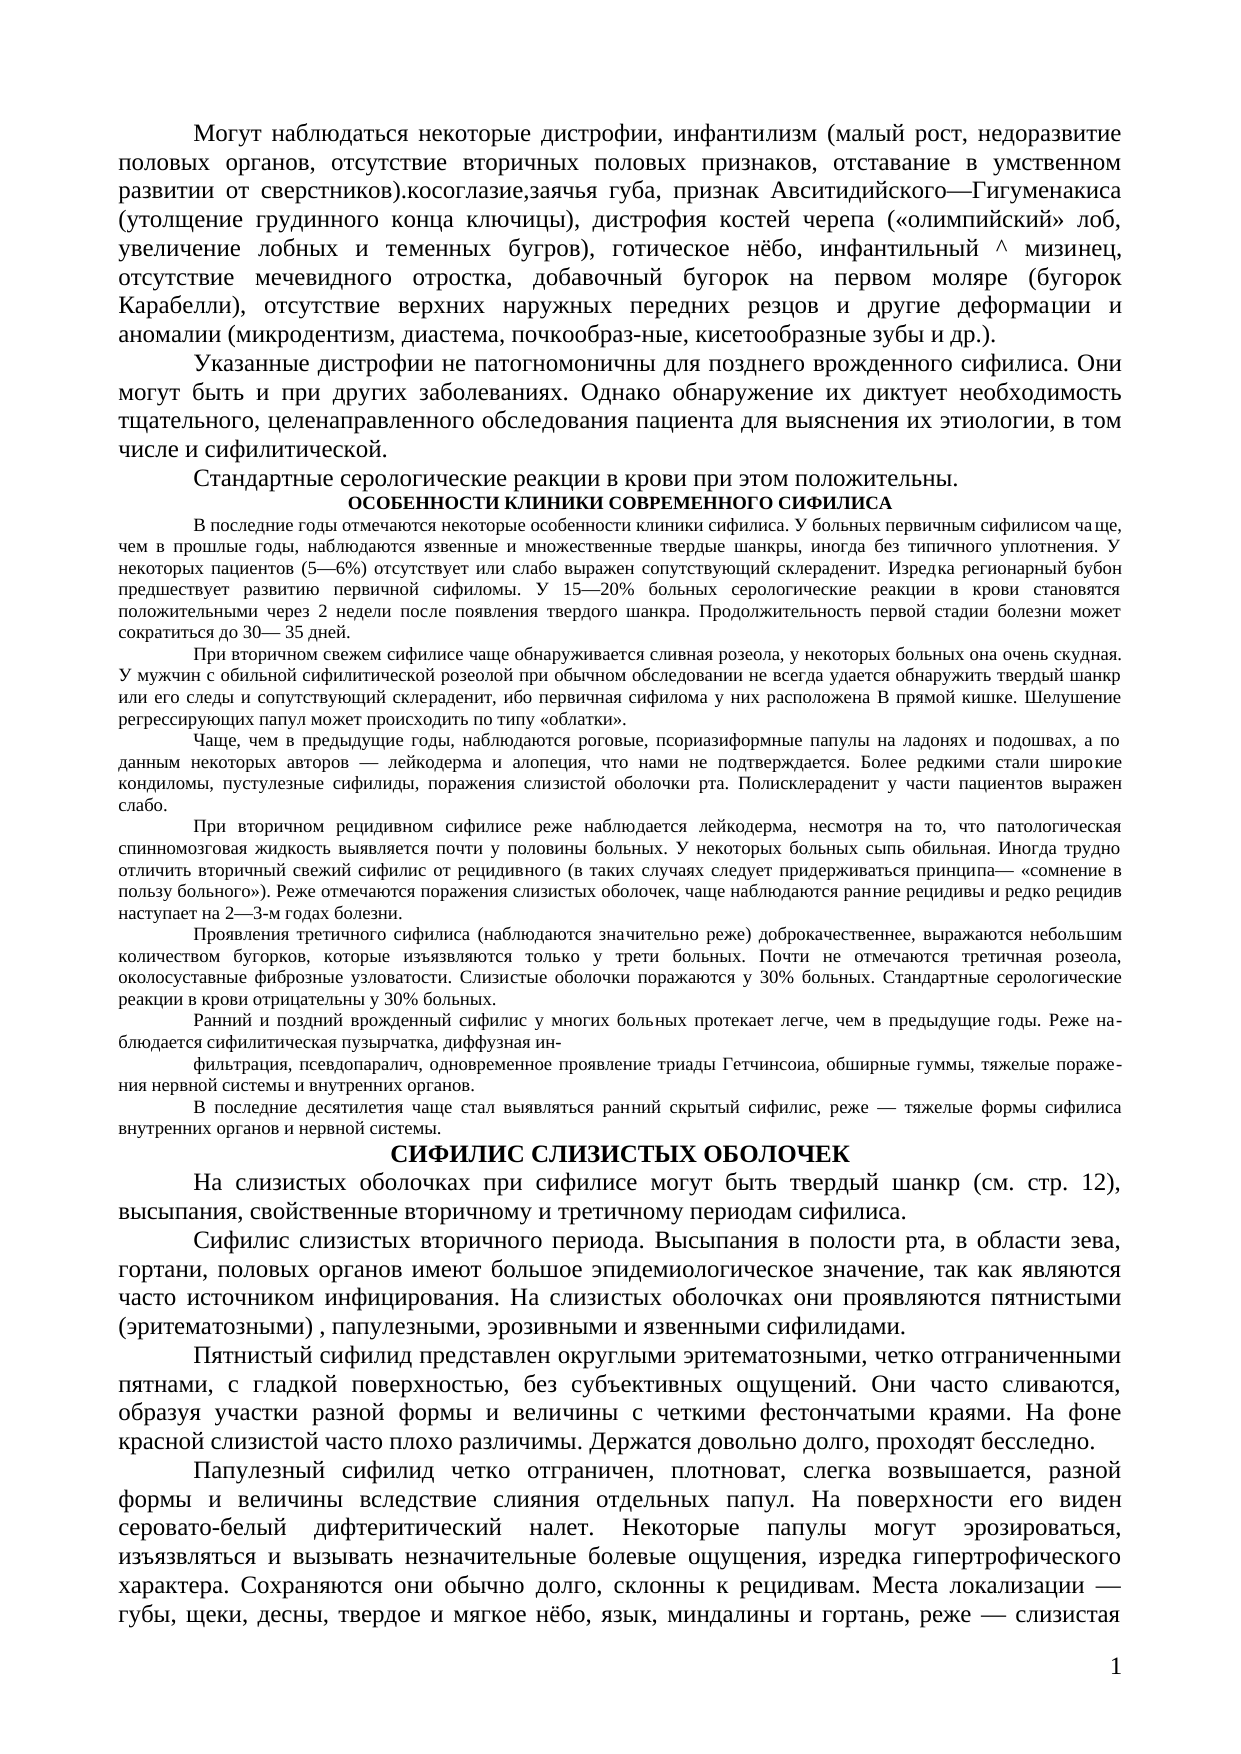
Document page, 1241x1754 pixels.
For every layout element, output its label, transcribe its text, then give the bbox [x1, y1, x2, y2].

text Ранний и поздний врожденный сифилис у многих больных протекает легче, чем в предыдущие годы. Реже наблюдается сифилитическая пузырчатка, диффузная ин- [118, 1009, 1122, 1052]
subtitle СИФИЛИС СЛИЗИСТЫХ ОБОЛОЧЕК [118, 1139, 1122, 1167]
text В последние десятилетия чаще стал выявляться ранний скрытый сифилис, реже — тяжелые формы сифилиса внутренних органов и нервной системы. [118, 1096, 1122, 1139]
text Указанные дистрофии не патогномоничны для позднего врожденного сифилиса. Они могут быть и при других заболеваниях. Однако обнаружение их диктует необходимость тщательного, целенаправленного обследования пациента для выяснения их этиологии, в том числе и сифилитической. [118, 348, 1122, 463]
text При вторичном свежем сифилисе чаще обнаруживается сливная розеола, у некоторых больных она очень скудная. У мужчин с обильной сифилитической розеолой при обычном обследовании не всегда удается обнаружить твердый шанкр или его следы и сопутствующий склераденит, ибо первичная сифилома у них расположена В прямой кишке. Шелушение регрессирующих папул может происходить по типу «облатки». [118, 643, 1122, 729]
text Чаще, чем в предыдущие годы, наблюдаются роговые, псориазиформные папулы на ладонях и подошвах, а по данным некоторых авторов — лейкодерма и алопеция, что нами не подтверждается. Более редкими стали широкие кондиломы, пустулезные сифилиды, поражения слизистой оболочки рта. Полисклераденит у части пациентов выражен слабо. [118, 729, 1122, 815]
text Стандартные серологические реакции в крови при этом положительны. [118, 463, 1122, 492]
text Пятнистый сифилид представлен округлыми эритематозными, четко отграниченными пятнами, с гладкой поверхностью, без субъективных ощущений. Они часто сливаются, образуя участки разной формы и величины с четкими фестончатыми краями. На фоне красной слизистой часто плохо различимы. Держатся довольно долго, проходят бесследно. [118, 1340, 1122, 1455]
text Проявления третичного сифилиса (наблюдаются значительно реже) доброкачественнее, выражаются небольшим количеством бугорков, которые изъязвляются только у трети больных. Почти не отмечаются третичная розеола, околосуставные фиброзные узловатости. Слизистые оболочки поражаются у 30% больных. Стандартные серологические реакции в крови отрицательны у 30% больных. [118, 923, 1122, 1009]
text При вторичном рецидивном сифилисе реже наблюдается лейкодерма, несмотря на то, что патологическая спинномозговая жидкость выявляется почти у половины больных. У некоторых больных сыпь обильная. Иногда трудно отличить вторичный свежий сифилис от рецидивного (в таких случаях следует придерживаться принципа— «сомнение в пользу больного»). Реже отмечаются поражения слизистых оболочек, чаще наблюдаются ранние рецидивы и редко рецидив наступает на 2—3-м годах болезни. [118, 815, 1122, 923]
text В последние годы отмечаются некоторые особенности клиники сифилиса. У больных первичным сифилисом чаще, чем в прошлые годы, наблюдаются язвенные и множественные твердые шанкры, иногда без типичного уплотнения. У некоторых пациентов (5—6%) отсутствует или слабо выражен сопутствующий склераденит. Изредка регионарный бубон предшествует развитию первичной сифиломы. У 15—20% больных серологические реакции в крови становятся положительными через 2 недели после появления твердого шанкра. Продолжительность первой стадии болезни может сократиться до 30— 35 дней. [118, 513, 1122, 643]
text На слизистых оболочках при сифилисе могут быть твердый шанкр (см. стр. 12), высыпания, свойственные вторичному и третичному периодам сифилиса. [118, 1167, 1122, 1225]
text Сифилис слизистых вторичного периода. Высыпания в полости рта, в области зева, гортани, половых органов имеют большое эпидемиологическое значение, так как являются часто источником инфицирования. На слизистых оболочках они проявляются пятнистыми (эритематозными) , папулезными, эрозивными и язвенными сифилидами. [118, 1225, 1122, 1340]
text фильтрация, псевдопаралич, одновременное проявление триады Гетчинсоиа, обширные гуммы, тяжелые поражения нервной системы и внутренних органов. [118, 1052, 1122, 1096]
text Могут наблюдаться некоторые дистрофии, инфантилизм (малый рост, недоразвитие половых органов, отсутствие вторичных половых признаков, отставание в умственном развитии от сверстников).косоглазие,заячья губа, признак Авситидийского—Гигуменакиса (утолщение грудинного конца ключицы), дистрофия костей черепа («олимпийский» лоб, увеличение лобных и теменных бугров), готическое нёбо, инфантильный ^ мизинец, отсутствие мечевидного отростка, добавочный бугорок на первом моляре (бугорок Карабелли), отсутствие верхних наружных передних резцов и другие деформации и аномалии (микродентизм, диастема, почкообраз-ные, кисетообразные зубы и др.). [118, 118, 1122, 348]
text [118, 1455, 1122, 1627]
subtitle ОСОБЕННОСТИ КЛИНИКИ СОВРЕМЕННОГО СИФИЛИСА [118, 492, 1122, 513]
